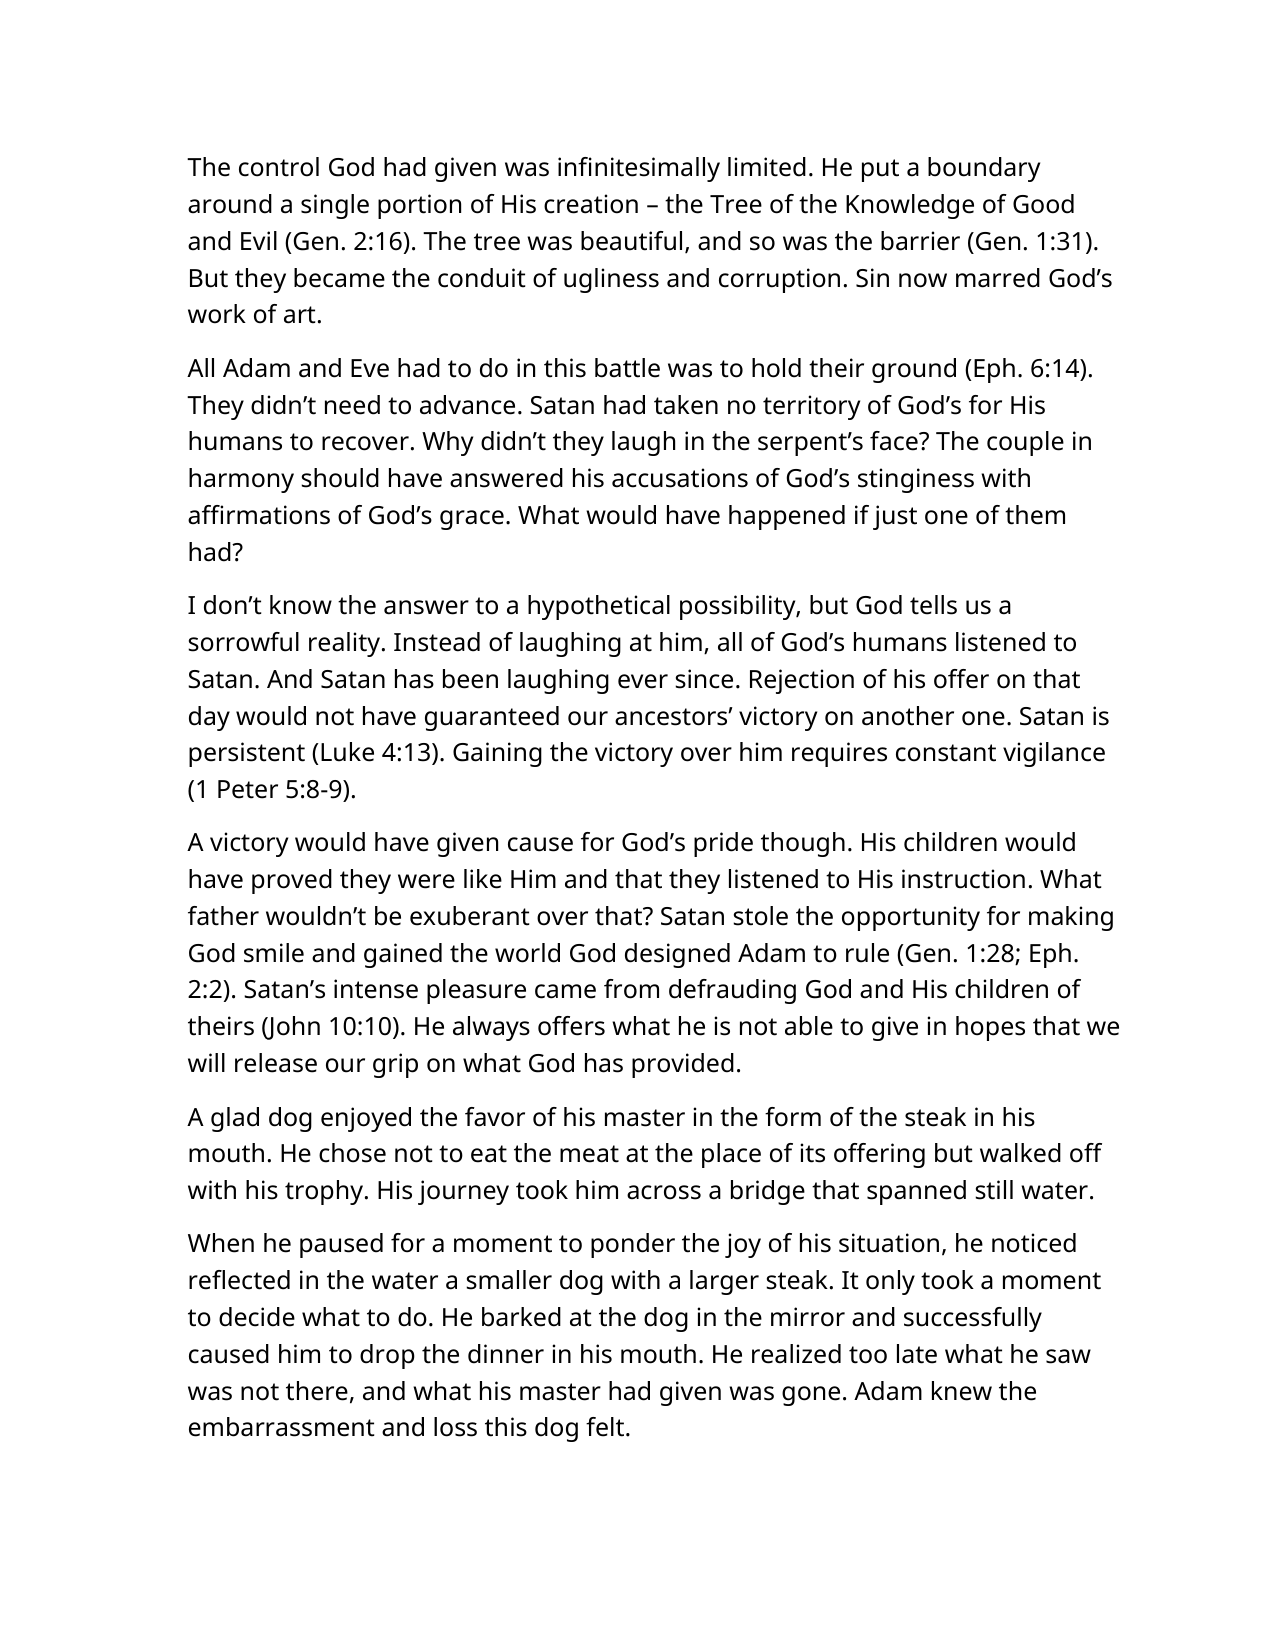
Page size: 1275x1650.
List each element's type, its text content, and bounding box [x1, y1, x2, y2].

text A glad dog enjoyed the favor of his master in the form of the steak in his mouth. He chose not to eat the meat at the place of its offering but walked off with his trophy. His journey took him across a bridge that spanned still water. [187, 1099, 1125, 1207]
text All Adam and Eve had to do in this battle was to hold their ground (Eph. 6:14). They didn’t need to advance. Satan had taken no territory of God’s for His humans to recover. Why didn’t they laugh in the serpent’s face? The couple in harmony should have answered his accusations of God’s stinginess with affirmations of God’s grace. What would have happened if just one of them had? [187, 351, 1125, 568]
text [187, 150, 1125, 331]
text I don’t know the answer to a hypothetical possibility, but God tells us a sorrowful reality. Instead of laughing at him, all of God’s humans listened to Satan. And Satan has been laughing ever since. Rejection of his offer on that day would not have guaranteed our ancestors’ victory on another one. Satan is persistent (Luke 4:13). Gaining the victory over him requires constant vigilance (1 Peter 5:8-9). [187, 588, 1125, 806]
text When he paused for a moment to ponder the joy of his situation, he noticed reflected in the water a smaller dog with a larger steak. It only took a moment to decide what to do. He barked at the dog in the mirror and successfully caused him to drop the dinner in his mouth. He realized too late what he saw was not there, and what his master had given was gone. Adam knew the embarrassment and loss this dog felt. [187, 1226, 1125, 1444]
text A victory would have given cause for God’s pride though. His children would have proved they were like Him and that they listened to His instruction. What father wouldn’t be exuberant over that? Satan stole the opportunity for making God smile and gained the world God designed Adam to rule (Gen. 1:28; Eph. 2:2). Satan’s intense pleasure came from defrauding God and His children of theirs (John 10:10). He always offers what he is not able to give in hopes that we will release our grip on what God has provided. [187, 825, 1125, 1080]
